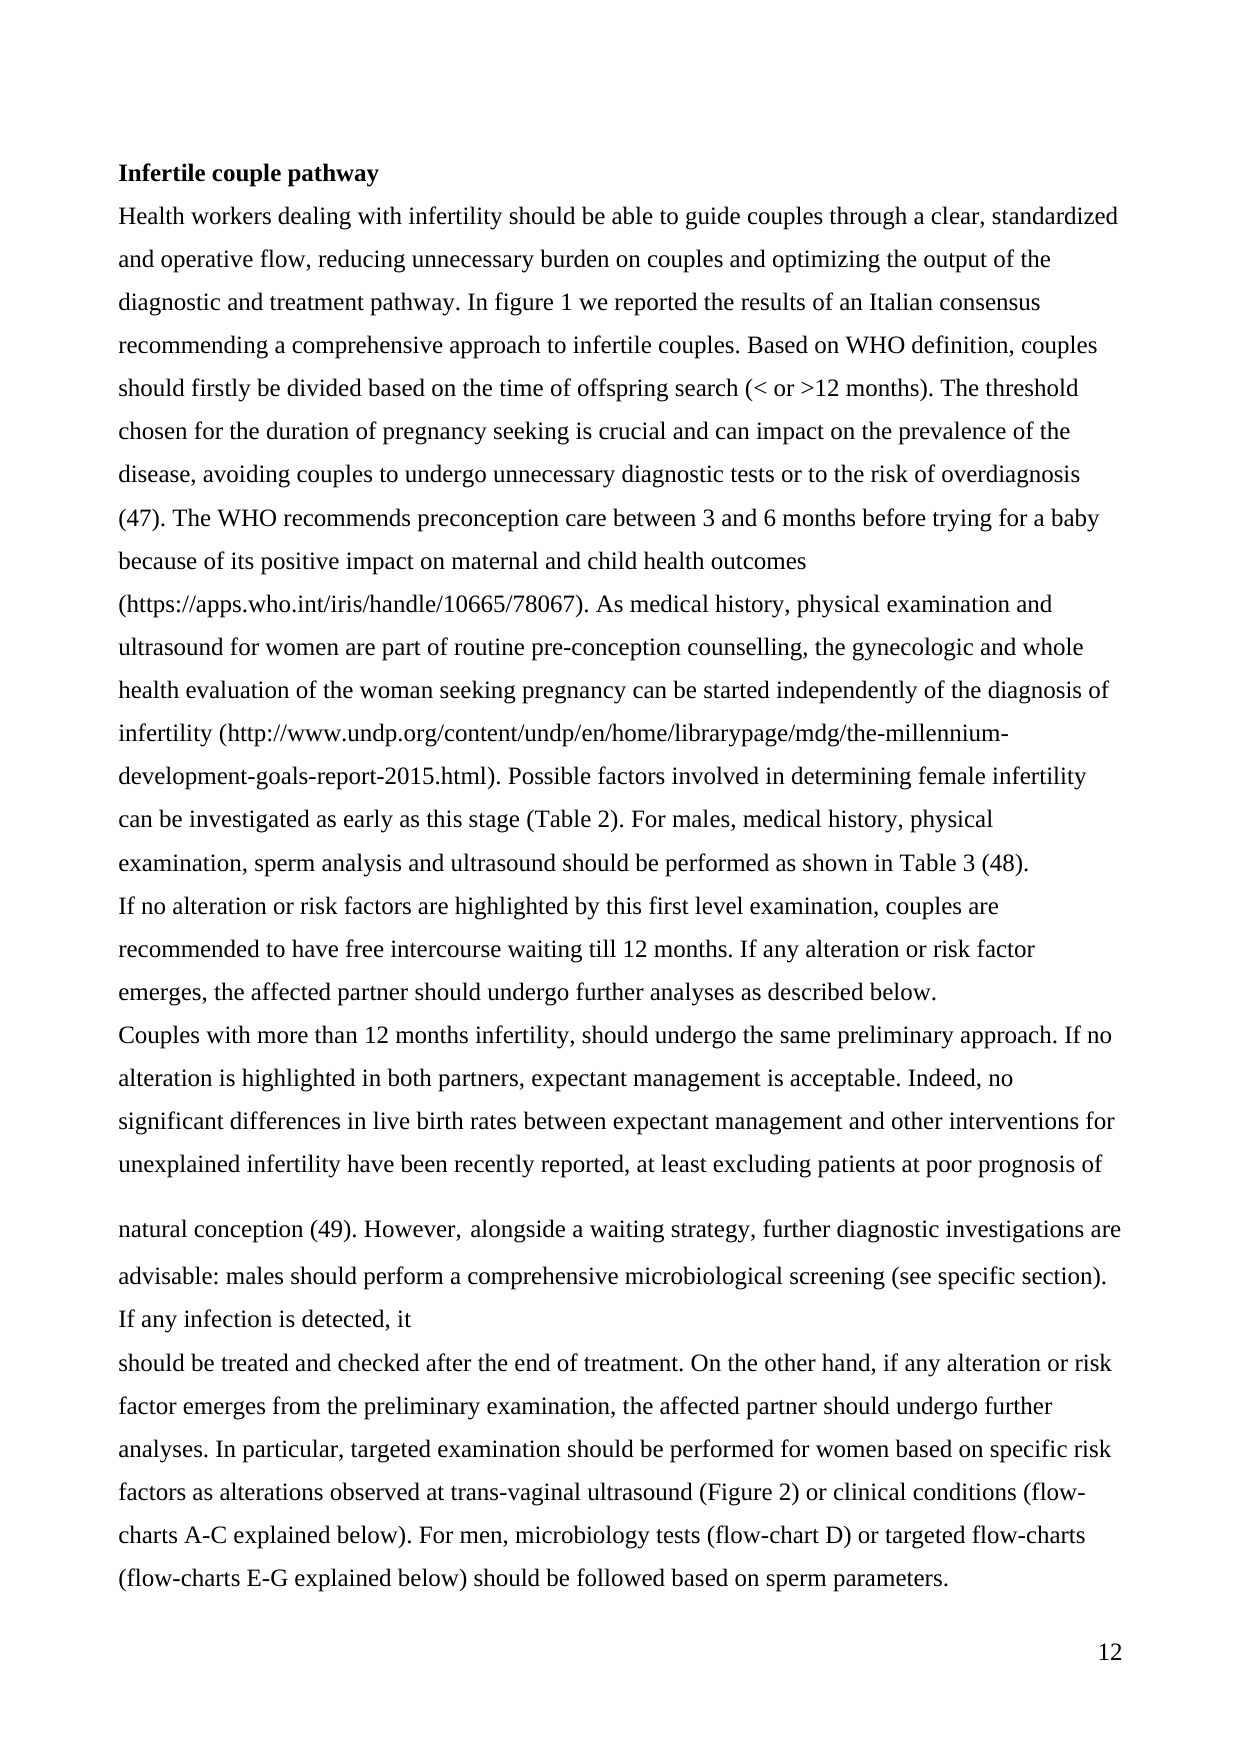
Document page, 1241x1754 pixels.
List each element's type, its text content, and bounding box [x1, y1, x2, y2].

text Couples with more than 12 months infertility, should undergo the same preliminary approach. If no alteration is highlighted in both partners, expectant management is acceptable. Indeed, no significant differences in live birth rates between expectant management and other interventions for unexplained infertility have been recently reported, at least excluding patients at poor prognosis of natural conception (49). However, alongside a waiting strategy, further diagnostic investigations are advisable: males should perform a comprehensive microbiological screening (see specific section). If any infection is detected, it should be treated and checked after the end of treatment. On the other hand, if any alteration or risk factor emerges from the preliminary examination, the affected partner should undergo further analyses. In particular, targeted examination should be performed for women based on specific risk factors as alterations observed at trans-vaginal ultrasound (Figure 2) or clinical conditions (flow-charts A-C explained below). For men, microbiology tests (flow-chart D) or targeted flow-charts (flow-charts E-G explained below) should be followed based on sperm parameters. [118, 1020, 1122, 1592]
text Infertile couple pathway [118, 158, 1122, 186]
text If no alteration or risk factors are highlighted by this first level examination, couples are recommended to have free intercourse waiting till 12 months. If any alteration or risk factor emerges, the affected partner should undergo further analyses as described below. [118, 891, 1122, 1006]
text Health workers dealing with infertility should be able to guide couples through a clear, standardized and operative flow, reducing unnecessary burden on couples and optimizing the output of the diagnostic and treatment pathway. In figure 1 we reported the results of an Italian consensus recommending a comprehensive approach to infertile couples. Based on WHO definition, couples should firstly be divided based on the time of offspring search (< or >12 months). The threshold chosen for the duration of pregnancy seeking is crucial and can impact on the prevalence of the disease, avoiding couples to undergo unnecessary diagnostic tests or to the risk of overdiagnosis (47). The WHO recommends preconception care between 3 and 6 months before trying for a baby because of its positive impact on maternal and child health outcomes (https://apps.who.int/iris/handle/10665/78067). As medical history, physical examination and ultrasound for women are part of routine pre-conception counselling, the gynecologic and whole health evaluation of the woman seeking pregnancy can be started independently of the diagnosis of infertility (http://www.undp.org/content/undp/en/home/librarypage/mdg/the-millennium-development-goals-report-2015.html). Possible factors involved in determining female infertility can be investigated as early as this stage (Table 2). For males, medical history, physical examination, sperm analysis and ultrasound should be performed as shown in Table 3 (48). [118, 201, 1122, 876]
